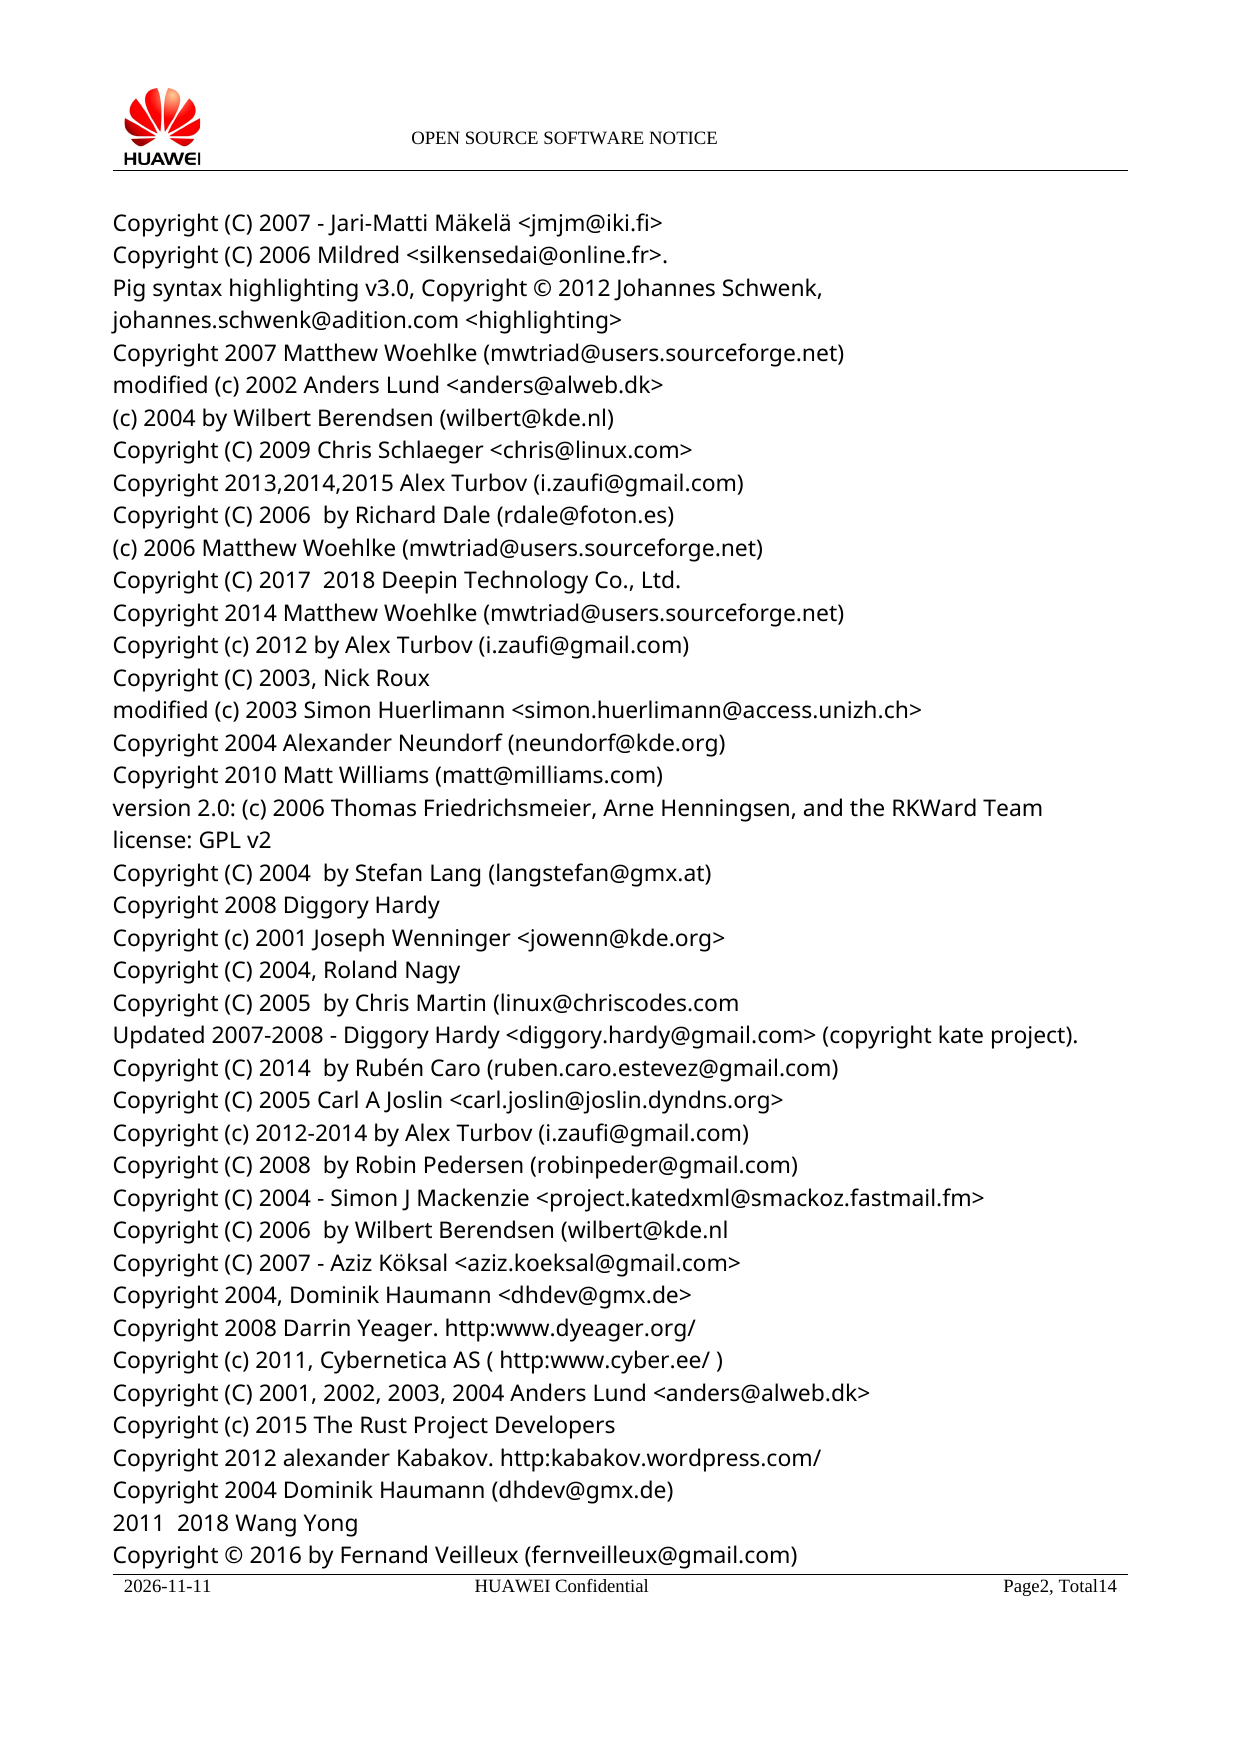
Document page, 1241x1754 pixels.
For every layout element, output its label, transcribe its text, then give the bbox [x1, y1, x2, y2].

picture [124, 88, 201, 165]
